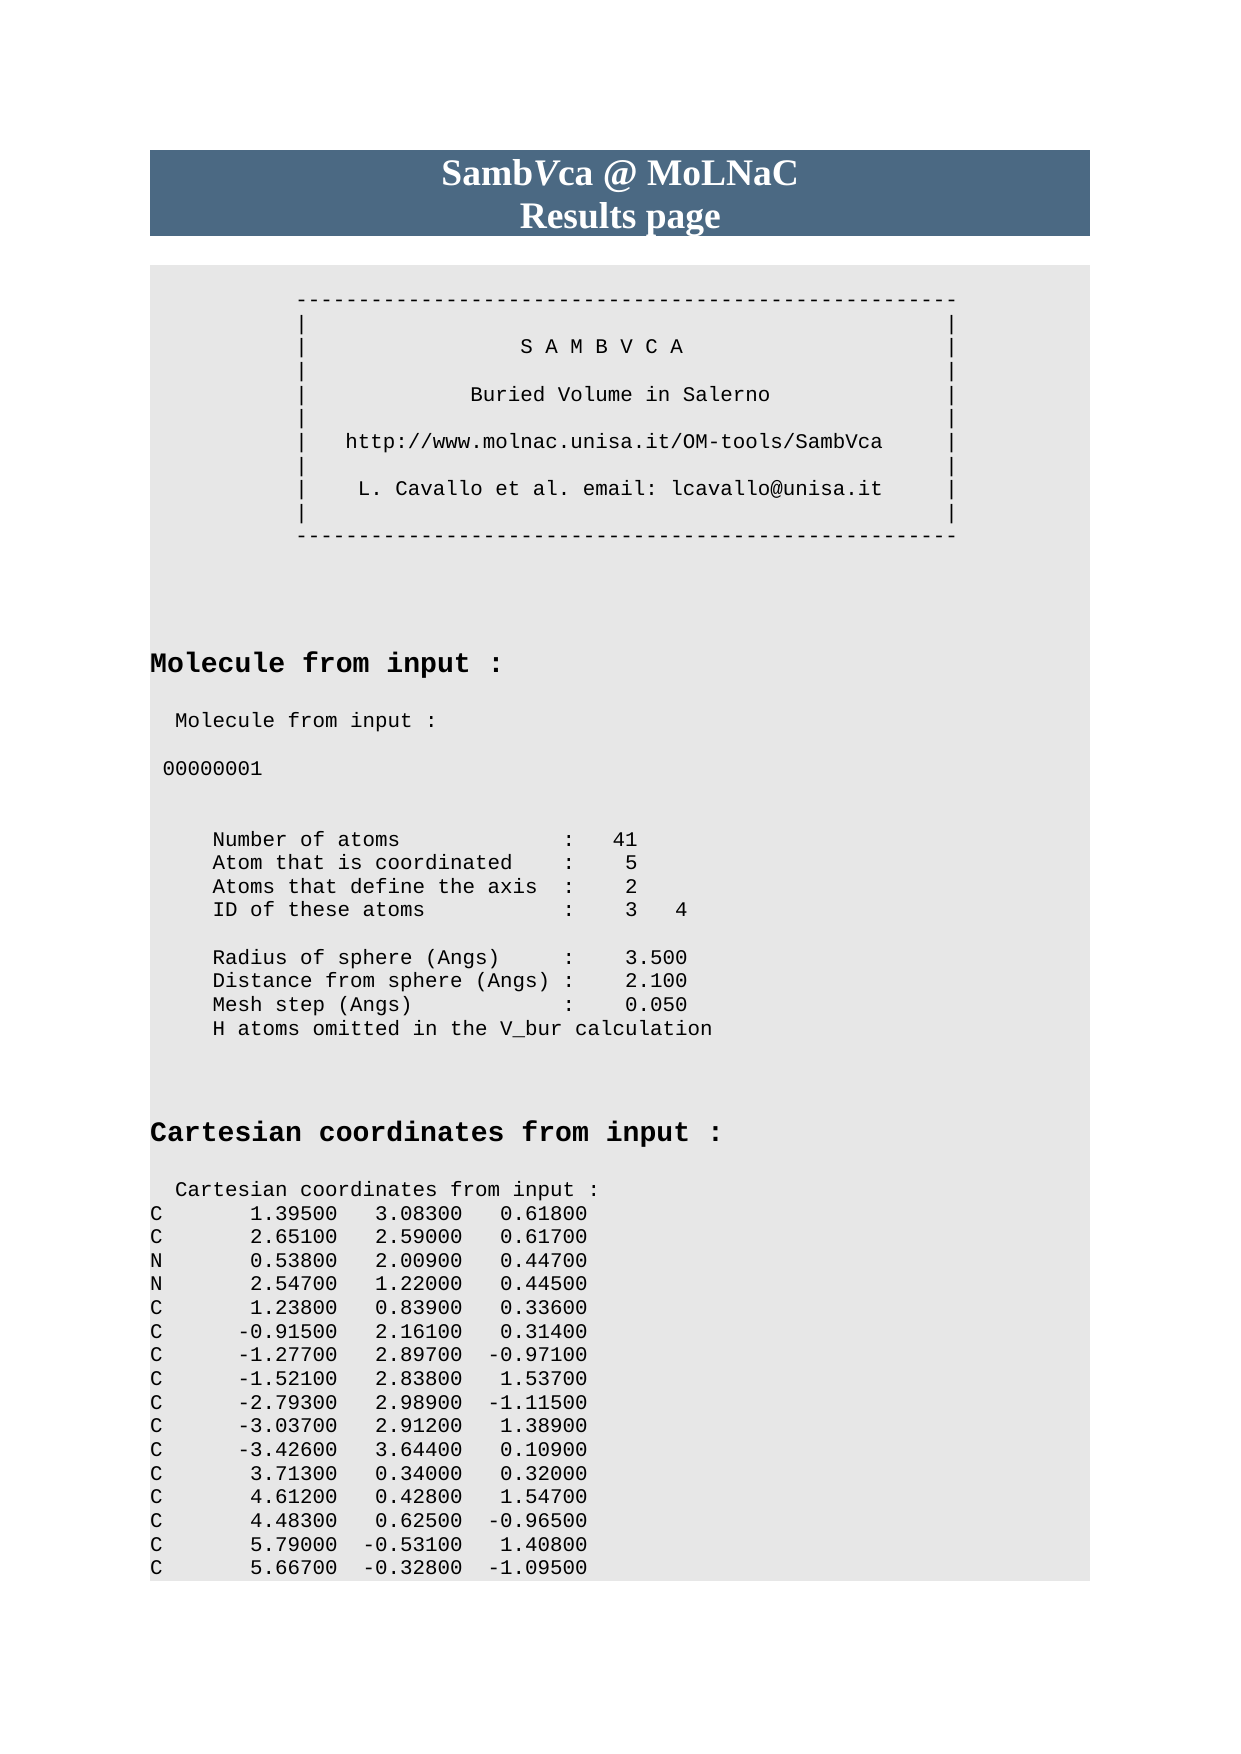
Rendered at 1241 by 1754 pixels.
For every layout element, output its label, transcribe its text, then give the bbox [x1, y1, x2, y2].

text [150, 1179, 1090, 1581]
subtitle Molecule from input : [150, 649, 1090, 681]
subtitle Cartesian coordinates from input : [150, 1118, 1090, 1150]
text ----------------------------------------------------- | | | S A M B V C A | | | | Buried Volume in Salerno | | | | http://www.molnac.unisa.it/OM-tools/SambVca | | | | L. Cavallo et al. email: lcavallo@unisa.it | | | ----------------------------------------------------- [150, 265, 1090, 620]
subtitle SambVca @ MoLNaC Results page [150, 150, 1090, 236]
text Molecule from input : 00000001 Number of atoms : 41 Atom that is coordinated : 5 Atoms that define the axis : 2 ID of these atoms : 3 4 Radius of sphere (Angs) : 3.500 Distance from sphere (Angs) : 2.100 Mesh step (Angs) : 0.050 H atoms omitted in the V_bur calculation [150, 710, 1090, 1089]
